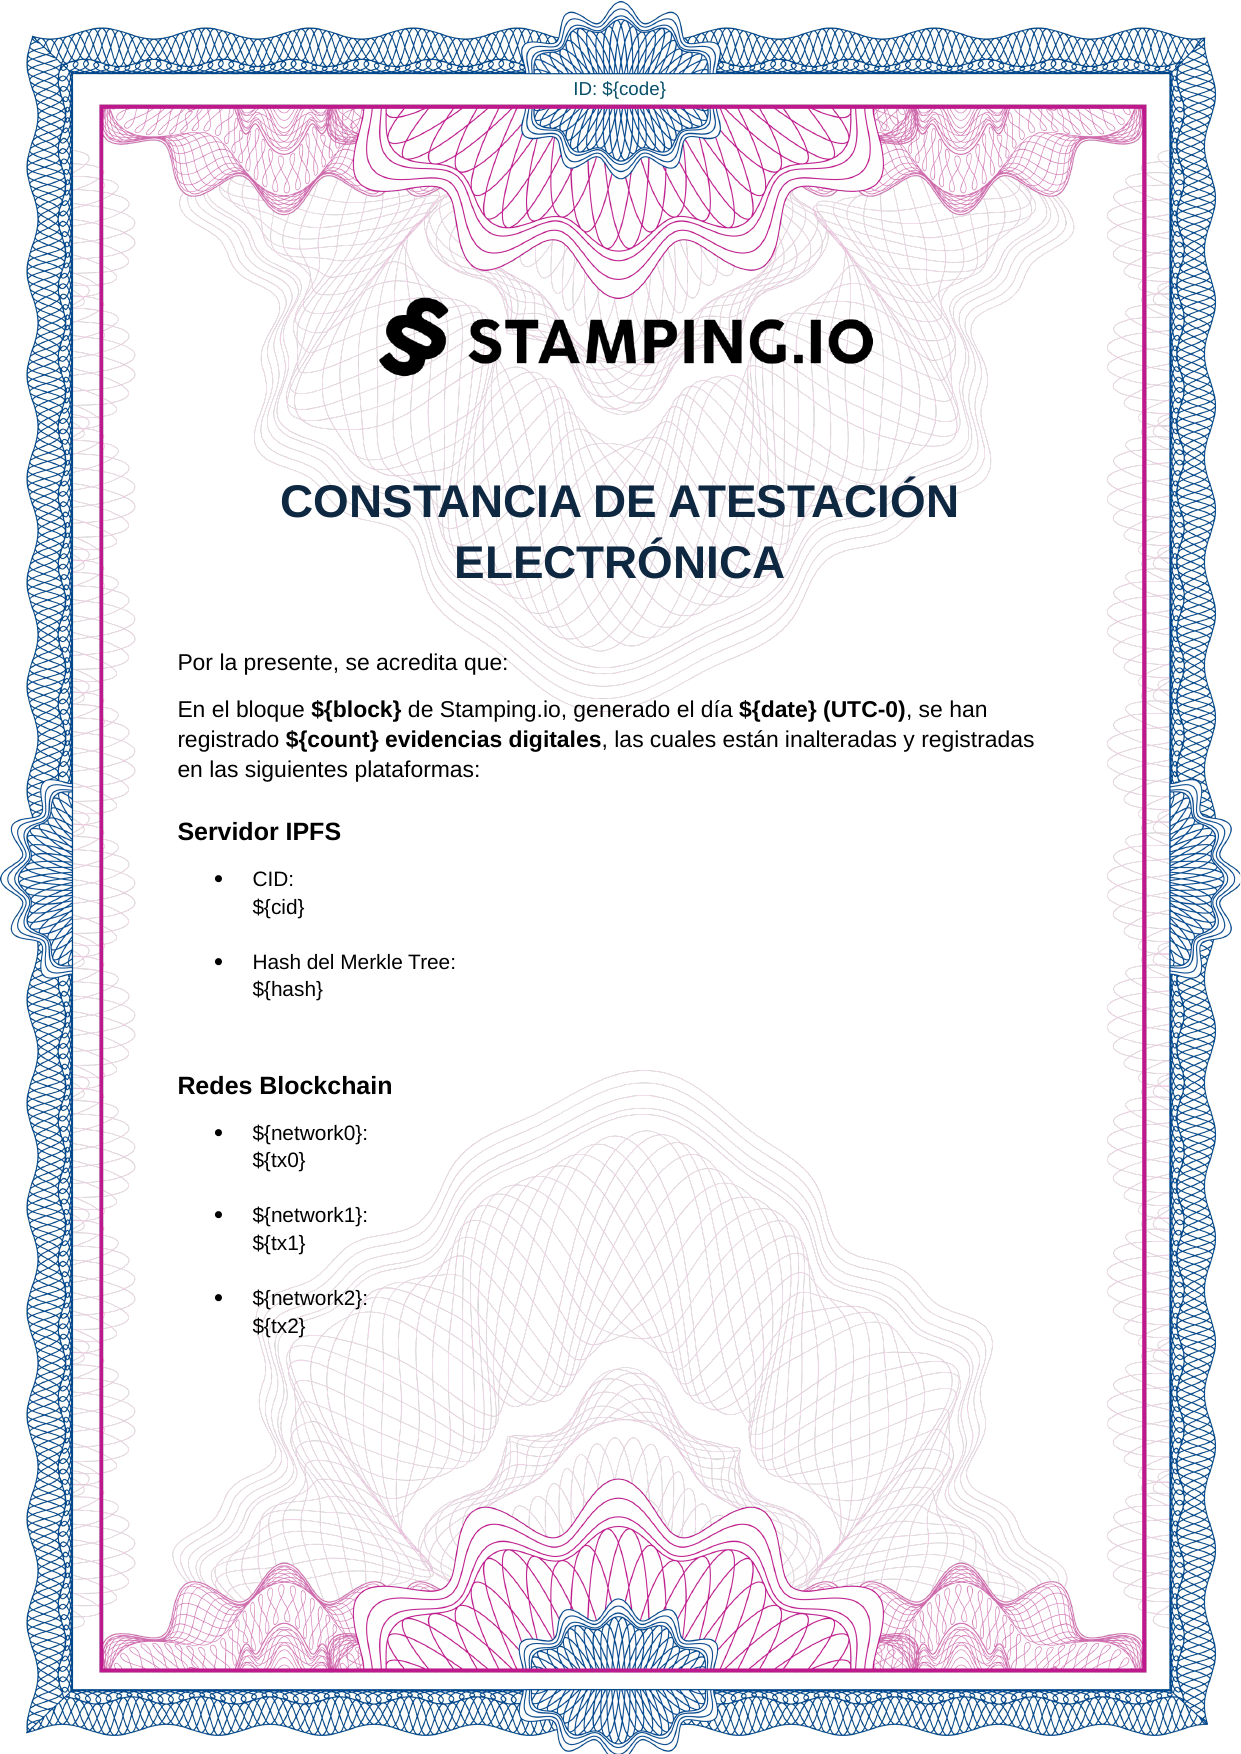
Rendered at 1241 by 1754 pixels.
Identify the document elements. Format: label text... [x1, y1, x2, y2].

list ${network1}: ${tx1} [215, 1203, 1063, 1255]
text Redes Blockchain [177, 1071, 1063, 1100]
text CONSTANCIA DE ATESTACIÓN ELECTRÓNICA [177, 291, 1063, 627]
text Por la presente, se acredita que: [177, 649, 1063, 675]
list Hash del Merkle Tree: ${hash} [215, 949, 1063, 1001]
list ${network0}: ${tx0} [215, 1121, 1063, 1172]
text En el bloque ${block} de Stamping.io, generado el día ${date} (UTC-0), se han registrado ${count} evidencias digitales, las cuales están inalteradas y registradas en las siguientes plataformas: Servidor IPFS [177, 696, 1063, 846]
list CID: ${cid} [215, 867, 1063, 918]
picture [0, 1, 1241, 1754]
list ${network2}: ${tx2} [215, 1286, 1063, 1337]
